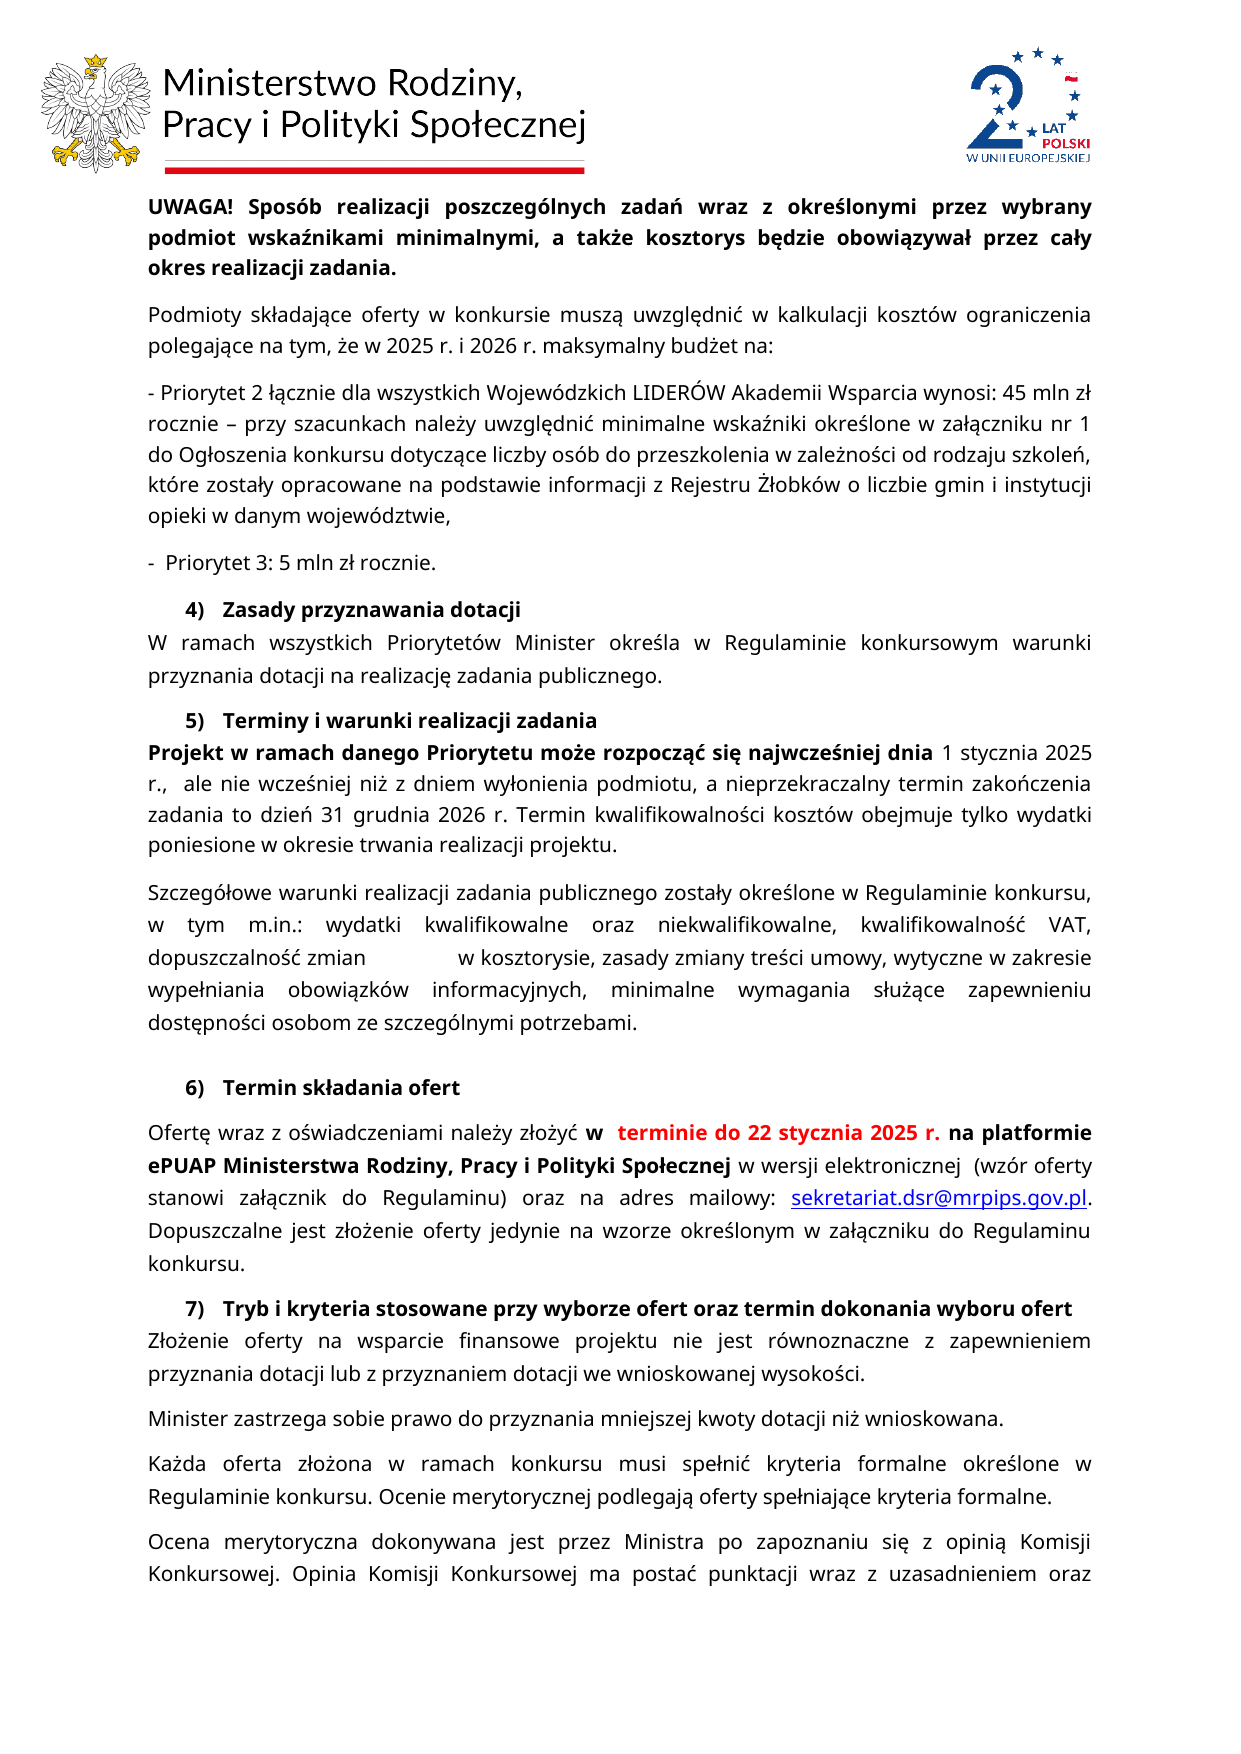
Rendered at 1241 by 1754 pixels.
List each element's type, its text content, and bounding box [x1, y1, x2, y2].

subtitle Termin składania ofert [185, 1073, 1093, 1102]
text Podmioty składające oferty w konkursie muszą uwzględnić w kalkulacji kosztów ograniczenia polegające na tym, że w 2025 r. i 2026 r. maksymalny budżet na: [148, 301, 1093, 359]
subtitle Tryb i kryteria stosowane przy wyborze ofert oraz termin dokonania wyboru ofert [185, 1294, 1093, 1322]
text Szczegółowe warunki realizacji zadania publicznego zostały określone w Regulaminie konkursu, w tym m.in.: wydatki kwalifikowalne oraz niekwalifikowalne, kwalifikowalność VAT, dopuszczalność zmian w kosztorysie, zasady zmiany treści umowy, wytyczne w zakresie wypełniania obowiązków informacyjnych, minimalne wymagania służące zapewnieniu dostępności osobom ze szczególnymi potrzebami. [148, 878, 1093, 1036]
text W ramach wszystkich Priorytetów Minister określa w Regulaminie konkursowym warunki przyznania dotacji na realizację zadania publicznego. [148, 628, 1093, 689]
text - Priorytet 3: 5 mln zł rocznie. [148, 548, 1093, 577]
text Każda oferta złożona w ramach konkursu musi spełnić kryteria formalne określone w Regulaminie konkursu. Ocenie merytorycznej podlegają oferty spełniające kryteria formalne. [148, 1449, 1093, 1510]
subtitle Zasady przyznawania dotacji [185, 596, 1093, 624]
text Minister zastrzega sobie prawo do przyznania mniejszej kwoty dotacji niż wnioskowana. [148, 1404, 1093, 1433]
text UWAGA! Sposób realizacji poszczególnych zadań wraz z określonymi przez wybrany podmiot wskaźnikami minimalnymi, a także kosztorys będzie obowiązywał przez cały okres realizacji zadania. [148, 192, 1093, 282]
picture [947, 27, 1108, 181]
text - Priorytet 2 łącznie dla wszystkich Wojewódzkich LIDERÓW Akademii Wsparcia wynosi: 45 mln zł rocznie – przy szacunkach należy uwzględnić minimalne wskaźniki określone w załączniku nr 1 do Ogłoszenia konkursu dotyczące liczby osób do przeszkolenia w zależności od rodzaju szkoleń, które zostały opracowane na podstawie informacji z Rejestru Żłobków o liczbie gmin i instytucji opieki w danym województwie, [148, 378, 1093, 529]
text Projekt w ramach danego Priorytetu może rozpocząć się najwcześniej dnia 1 stycznia 2025 r., ale nie wcześniej niż z dniem wyłonienia podmiotu, a nieprzekraczalny termin zakończenia zadania to dzień 31 grudnia 2026 r. Termin kwalifikowalności kosztów obejmuje tylko wydatki poniesione w okresie trwania realizacji projektu. [148, 738, 1093, 859]
subtitle Terminy i warunki realizacji zadania [185, 706, 1093, 734]
picture [31, 45, 591, 180]
text Ofertę wraz z oświadczeniami należy złożyć w terminie do 22 stycznia 2025 r. na platformie ePUAP Ministerstwa Rodziny, Pracy i Polityki Społecznej w wersji elektronicznej (wzór oferty stanowi załącznik do Regulaminu) oraz na adres mailowy: sekretariat.dsr@mrpips.gov.pl. Dopuszczalne jest złożenie oferty jedynie na wzorze określonym w załączniku do Regulaminu konkursu. [148, 1118, 1093, 1277]
text Złożenie oferty na wsparcie finansowe projektu nie jest równoznaczne z zapewnieniem przyznania dotacji lub z przyznaniem dotacji we wnioskowanej wysokości. [148, 1326, 1093, 1387]
